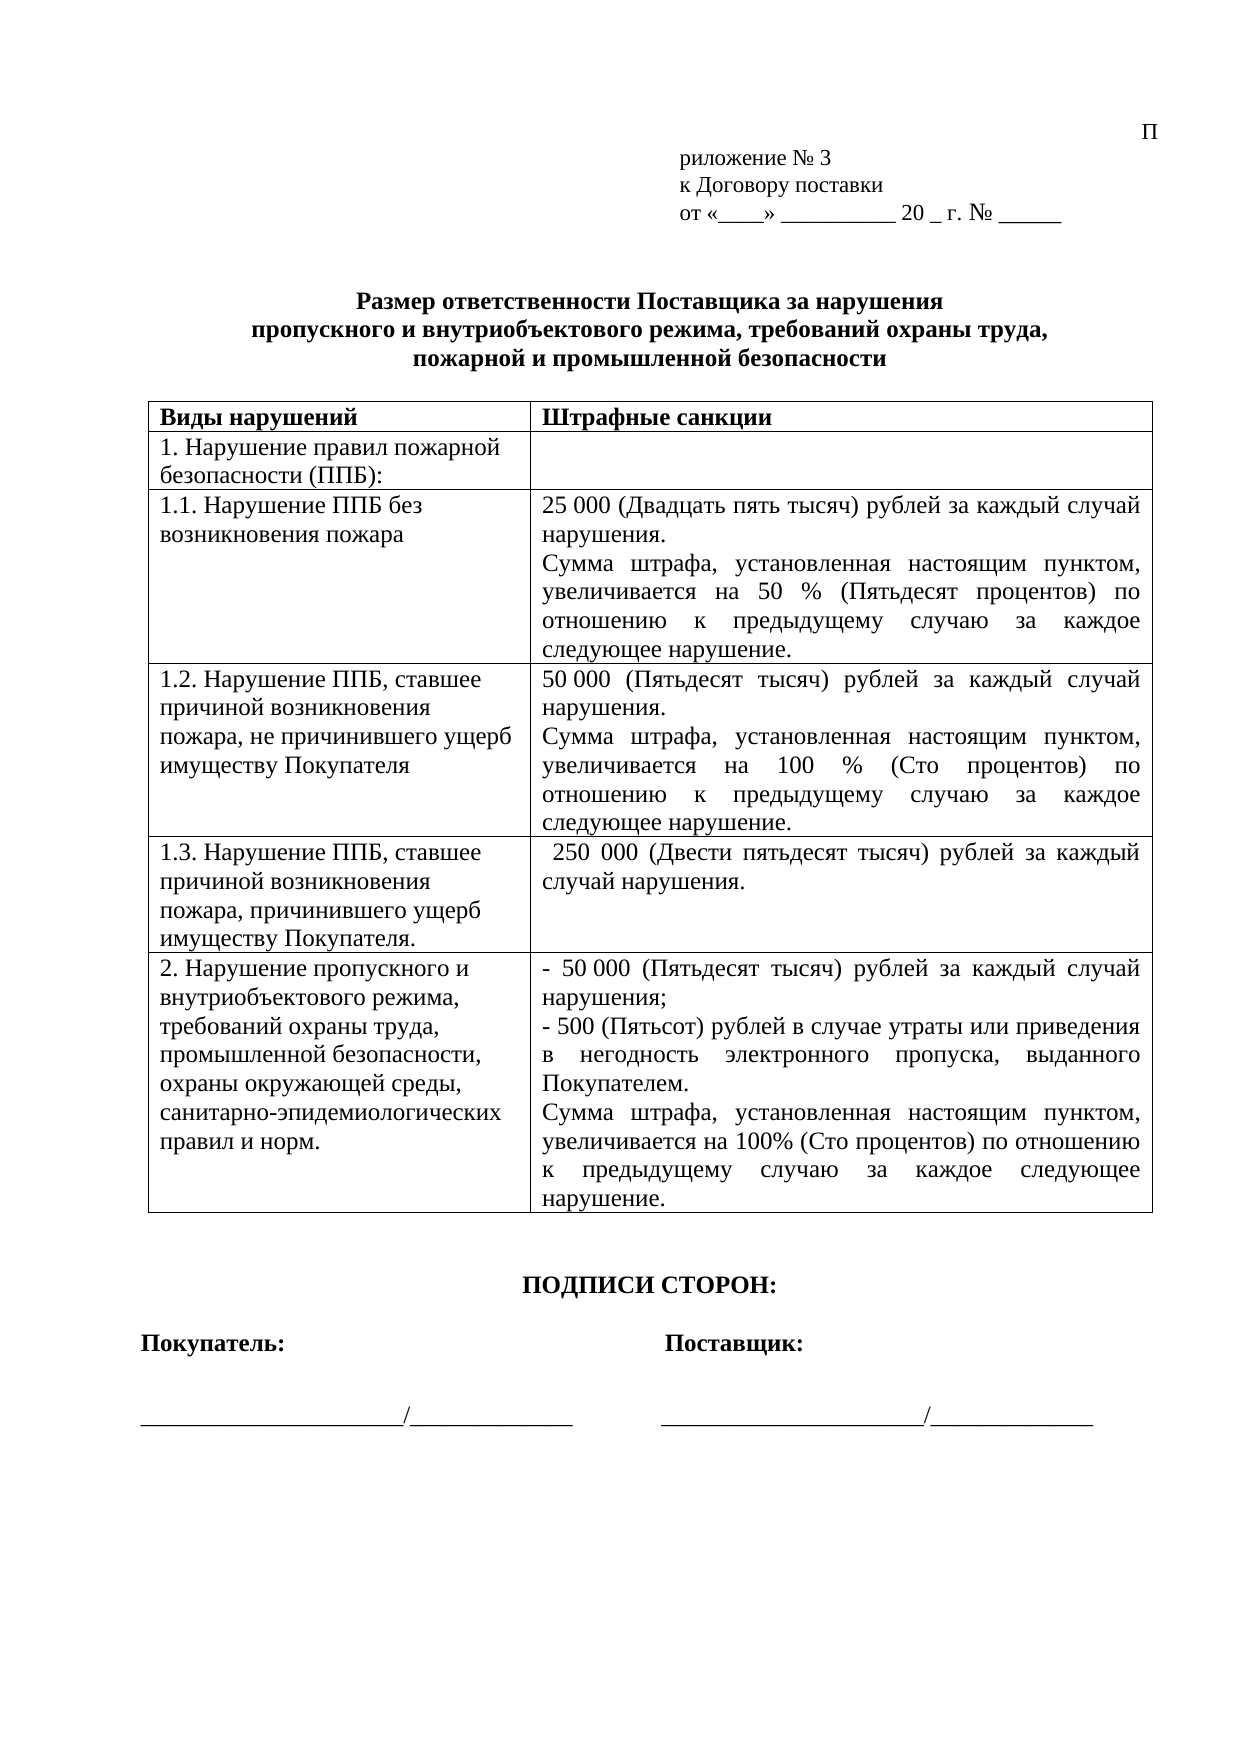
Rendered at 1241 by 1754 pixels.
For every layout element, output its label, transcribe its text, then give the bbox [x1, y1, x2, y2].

table_cell 25 000 (Двадцать пять тысяч) рублей за каждый случай нарушения. Сумма штрафа, установленная настоящим пунктом, увеличивается на 50 % (Пятьдесят процентов) по отношению к предыдущему случаю за каждое следующее нарушение. [531, 490, 1152, 663]
table_header Поставщик: _____________________/_____________ [650, 1328, 1152, 1486]
table_header Виды нарушений [149, 402, 530, 431]
table_cell [531, 432, 1152, 489]
text Приложение № 3 [679, 118, 1142, 171]
text пожарной и промышленной безопасности [148, 343, 1152, 372]
table_cell 1.1. Нарушение ППБ без возникновения пожара [149, 490, 530, 663]
text ПОДПИСИ СТОРОН: [148, 1271, 1152, 1299]
table_header Покупатель: _____________________/_____________ [129, 1328, 650, 1486]
table_cell 2. Нарушение пропускного и внутриобъектового режима, требований охраны труда, промышленной безопасности, охраны окружающей среды, санитарно-эпидемиологических правил и норм. [149, 953, 530, 1212]
text от «____» __________ 20 _ г. № _____ [148, 197, 1152, 226]
text пропускного и внутриобъектового режима, требований охраны труда, [148, 314, 1152, 343]
table_cell - 50 000 (Пятьдесят тысяч) рублей за каждый случай нарушения; - 500 (Пятьсот) рублей в случае утраты или приведения в негодность электронного пропуска, выданного Покупателем. Сумма штрафа, установленная настоящим пунктом, увеличивается на 100% (Сто процентов) по отношению к предыдущему случаю за каждое следующее нарушение. [531, 953, 1152, 1212]
table_cell 1. Нарушение правил пожарной безопасности (ППБ): [149, 432, 530, 489]
text Размер ответственности Поставщика за нарушения [148, 286, 1152, 314]
table_cell 250 000 (Двести пятьдесят тысяч) рублей за каждый случай нарушения. [531, 837, 1152, 952]
table_cell 1.3. Нарушение ППБ, ставшее причиной возникновения пожара, причинившего ущерб имуществу Покупателя. [149, 837, 530, 952]
text к Договору поставки [148, 171, 1142, 197]
table_cell 50 000 (Пятьдесят тысяч) рублей за каждый случай нарушения. Сумма штрафа, установленная настоящим пунктом, увеличивается на 100 % (Сто процентов) по отношению к предыдущему случаю за каждое следующее нарушение. [531, 664, 1152, 836]
table_header Штрафные санкции [531, 402, 1152, 431]
table_cell 1.2. Нарушение ППБ, ставшее причиной возникновения пожара, не причинившего ущерб имуществу Покупателя [149, 664, 530, 836]
